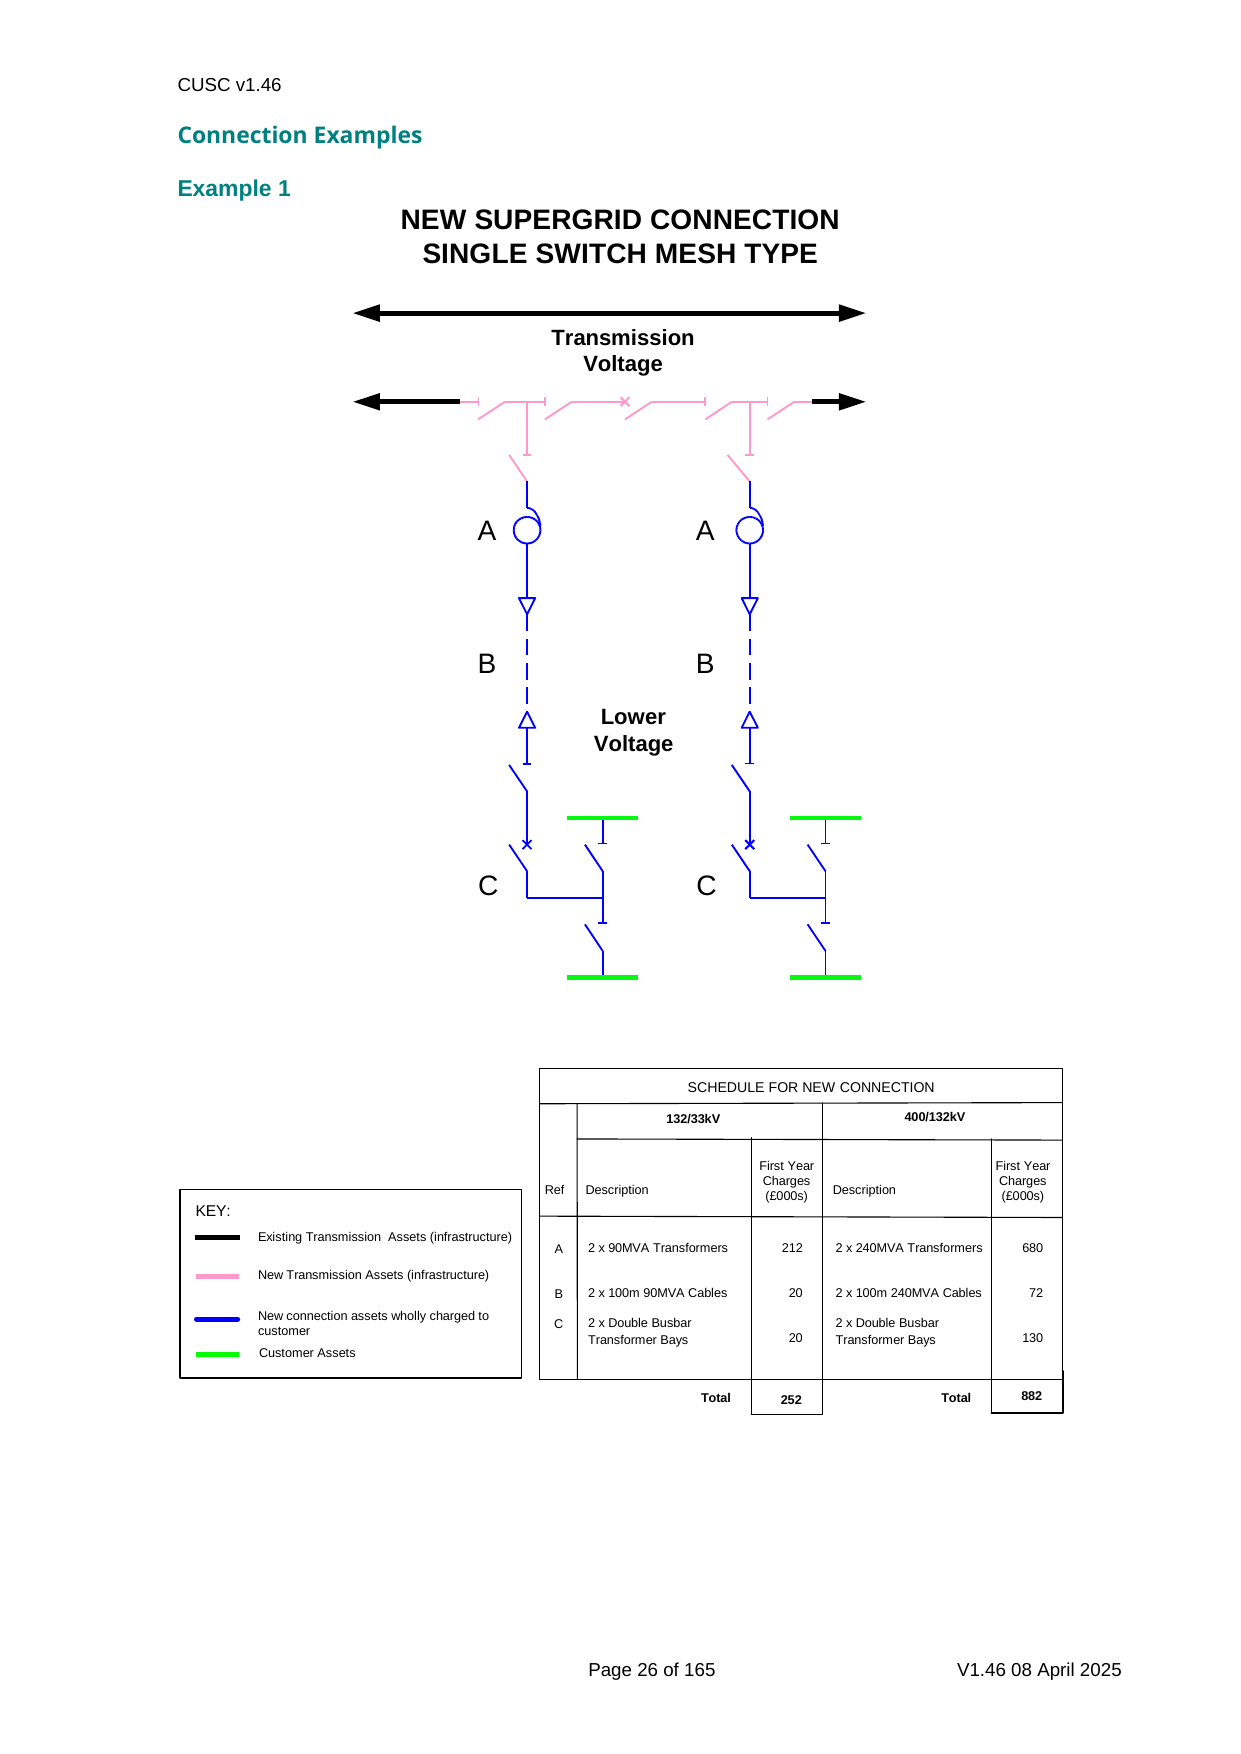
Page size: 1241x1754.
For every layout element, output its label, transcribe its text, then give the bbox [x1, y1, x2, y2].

subtitle Connection Examples [177, 119, 1121, 150]
text Example 1 [177, 175, 1121, 202]
